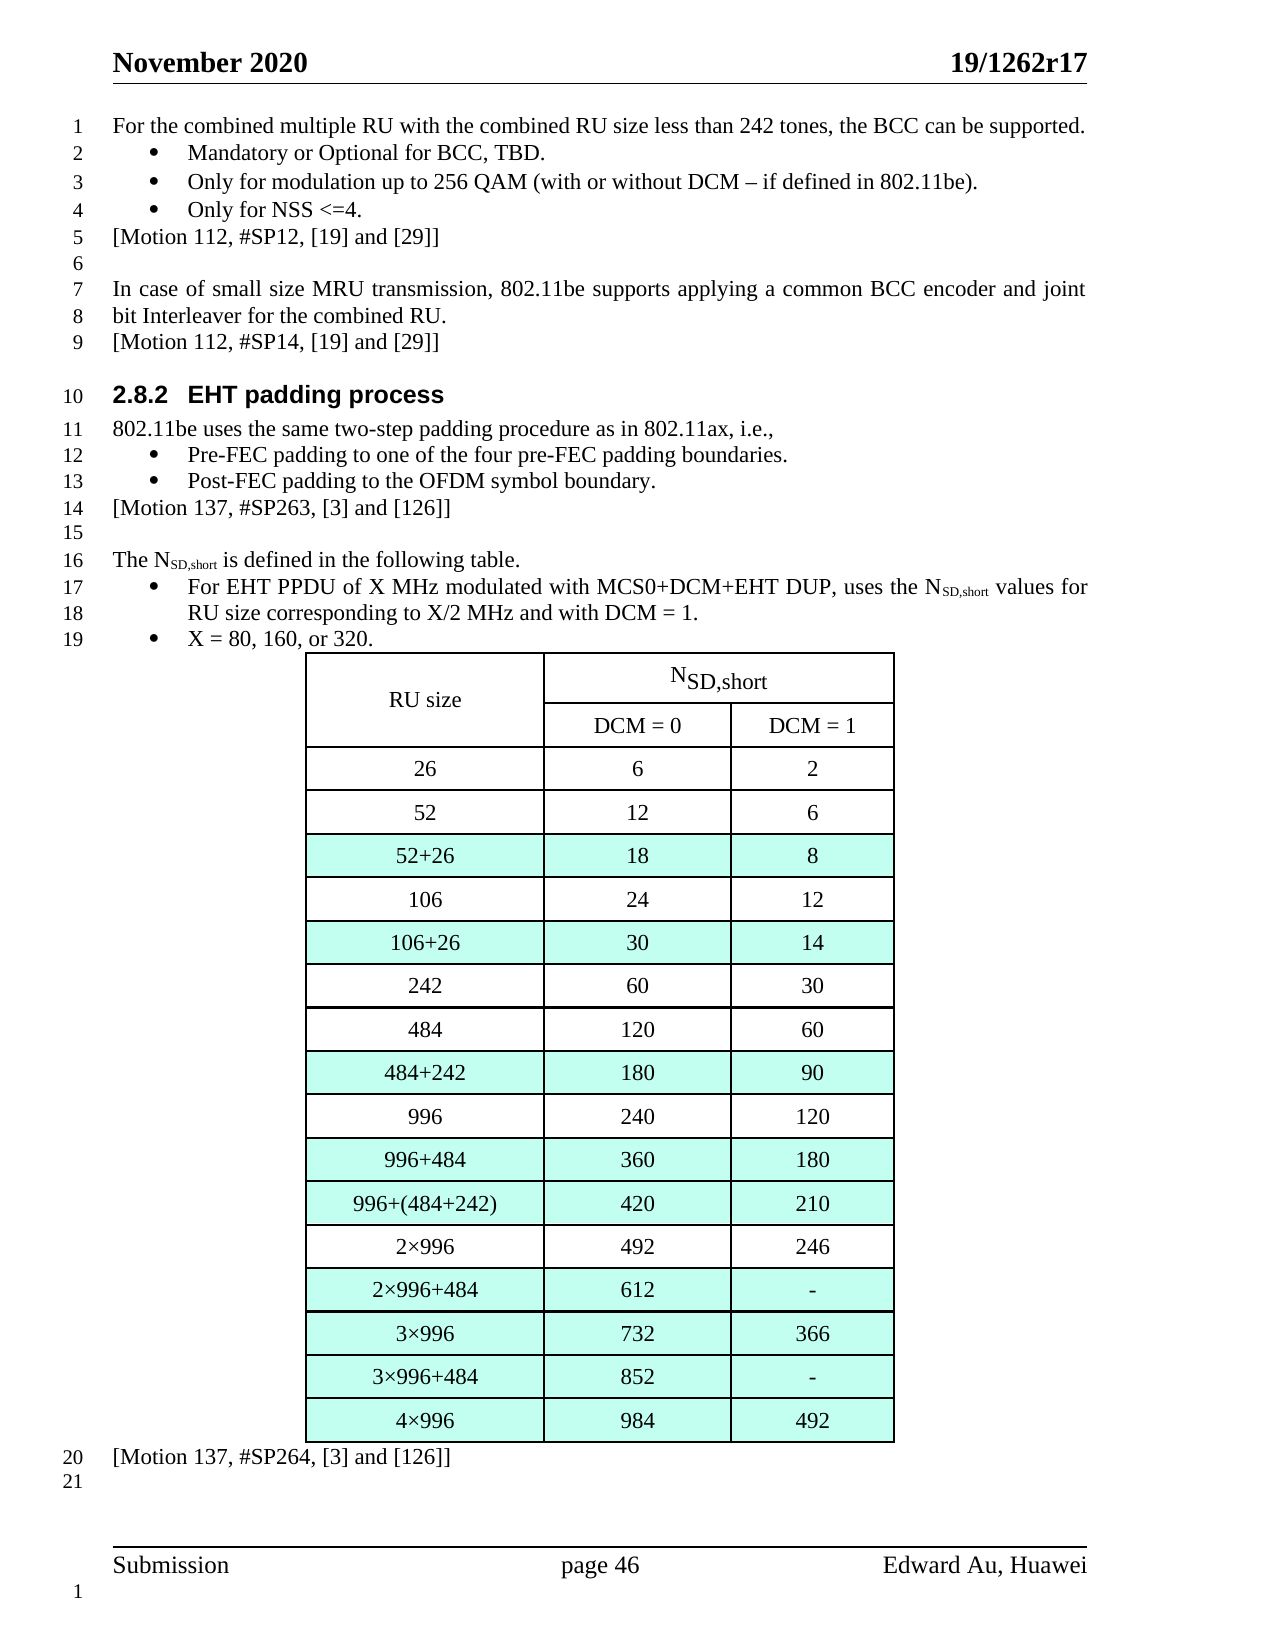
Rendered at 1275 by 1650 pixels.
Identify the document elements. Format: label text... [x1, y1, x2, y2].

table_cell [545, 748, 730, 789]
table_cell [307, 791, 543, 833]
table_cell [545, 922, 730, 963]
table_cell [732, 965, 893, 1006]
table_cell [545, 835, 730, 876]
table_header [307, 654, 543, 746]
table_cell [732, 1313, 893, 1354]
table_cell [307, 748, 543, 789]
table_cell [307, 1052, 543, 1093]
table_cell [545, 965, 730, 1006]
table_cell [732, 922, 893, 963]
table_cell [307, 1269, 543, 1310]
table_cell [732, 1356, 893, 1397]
list Only for modulation up to 256 QAM (with or without DCM – if defined in 802.11be). [150, 165, 1087, 196]
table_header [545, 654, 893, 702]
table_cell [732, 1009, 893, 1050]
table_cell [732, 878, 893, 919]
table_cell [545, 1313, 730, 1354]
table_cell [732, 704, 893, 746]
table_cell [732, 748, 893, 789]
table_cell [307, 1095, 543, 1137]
text For the combined multiple RU with the combined RU size less than 242 tones, the BCC can be supported. [112, 112, 1087, 139]
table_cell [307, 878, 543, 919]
list Only for NSS <=4. [150, 196, 1087, 223]
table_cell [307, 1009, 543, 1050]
text [Motion 137, #SP263, and ] [112, 494, 1087, 520]
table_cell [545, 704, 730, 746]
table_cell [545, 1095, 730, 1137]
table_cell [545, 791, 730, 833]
text [Motion 137, #SP264, and ] [112, 1443, 1087, 1469]
text 802.11be uses the same two-step padding procedure as in 802.11ax, i.e., [112, 414, 1087, 441]
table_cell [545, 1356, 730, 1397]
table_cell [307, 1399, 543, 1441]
subtitle EHT padding process [112, 379, 1087, 408]
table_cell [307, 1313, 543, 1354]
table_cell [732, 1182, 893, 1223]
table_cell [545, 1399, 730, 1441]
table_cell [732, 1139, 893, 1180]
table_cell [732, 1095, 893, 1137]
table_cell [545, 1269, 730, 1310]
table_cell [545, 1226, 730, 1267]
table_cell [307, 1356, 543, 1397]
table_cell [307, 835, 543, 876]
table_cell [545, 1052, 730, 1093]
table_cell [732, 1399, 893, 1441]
text [Motion 112, #SP12, and ] [112, 223, 1087, 249]
text [Motion 112, #SP14, and ] [112, 328, 1087, 354]
text The NSD,short is defined in the following table. [112, 546, 1087, 573]
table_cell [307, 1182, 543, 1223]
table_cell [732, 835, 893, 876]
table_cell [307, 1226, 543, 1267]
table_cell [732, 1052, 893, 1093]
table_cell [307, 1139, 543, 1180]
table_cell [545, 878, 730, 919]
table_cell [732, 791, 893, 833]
list Post-FEC padding to the OFDM symbol boundary. [150, 467, 1087, 494]
list Mandatory or Optional for BCC, TBD. [150, 139, 1087, 165]
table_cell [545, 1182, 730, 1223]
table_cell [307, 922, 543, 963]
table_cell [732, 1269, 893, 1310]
list Pre-FEC padding to one of the four pre-FEC padding boundaries. [150, 441, 1087, 467]
list X = 80, 160, or 320. [150, 625, 1087, 652]
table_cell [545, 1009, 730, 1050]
list For EHT PPDU of X MHz modulated with MCS0+DCM+EHT DUP, uses the NSD,short values for RU size corresponding to X/2 MHz and with DCM = 1. [150, 573, 1087, 625]
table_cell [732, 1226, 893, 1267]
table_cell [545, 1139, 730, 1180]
text In case of small size MRU transmission, 802.11be supports applying a common BCC encoder and joint bit Interleaver for the combined RU. [112, 276, 1087, 328]
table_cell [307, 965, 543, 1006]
